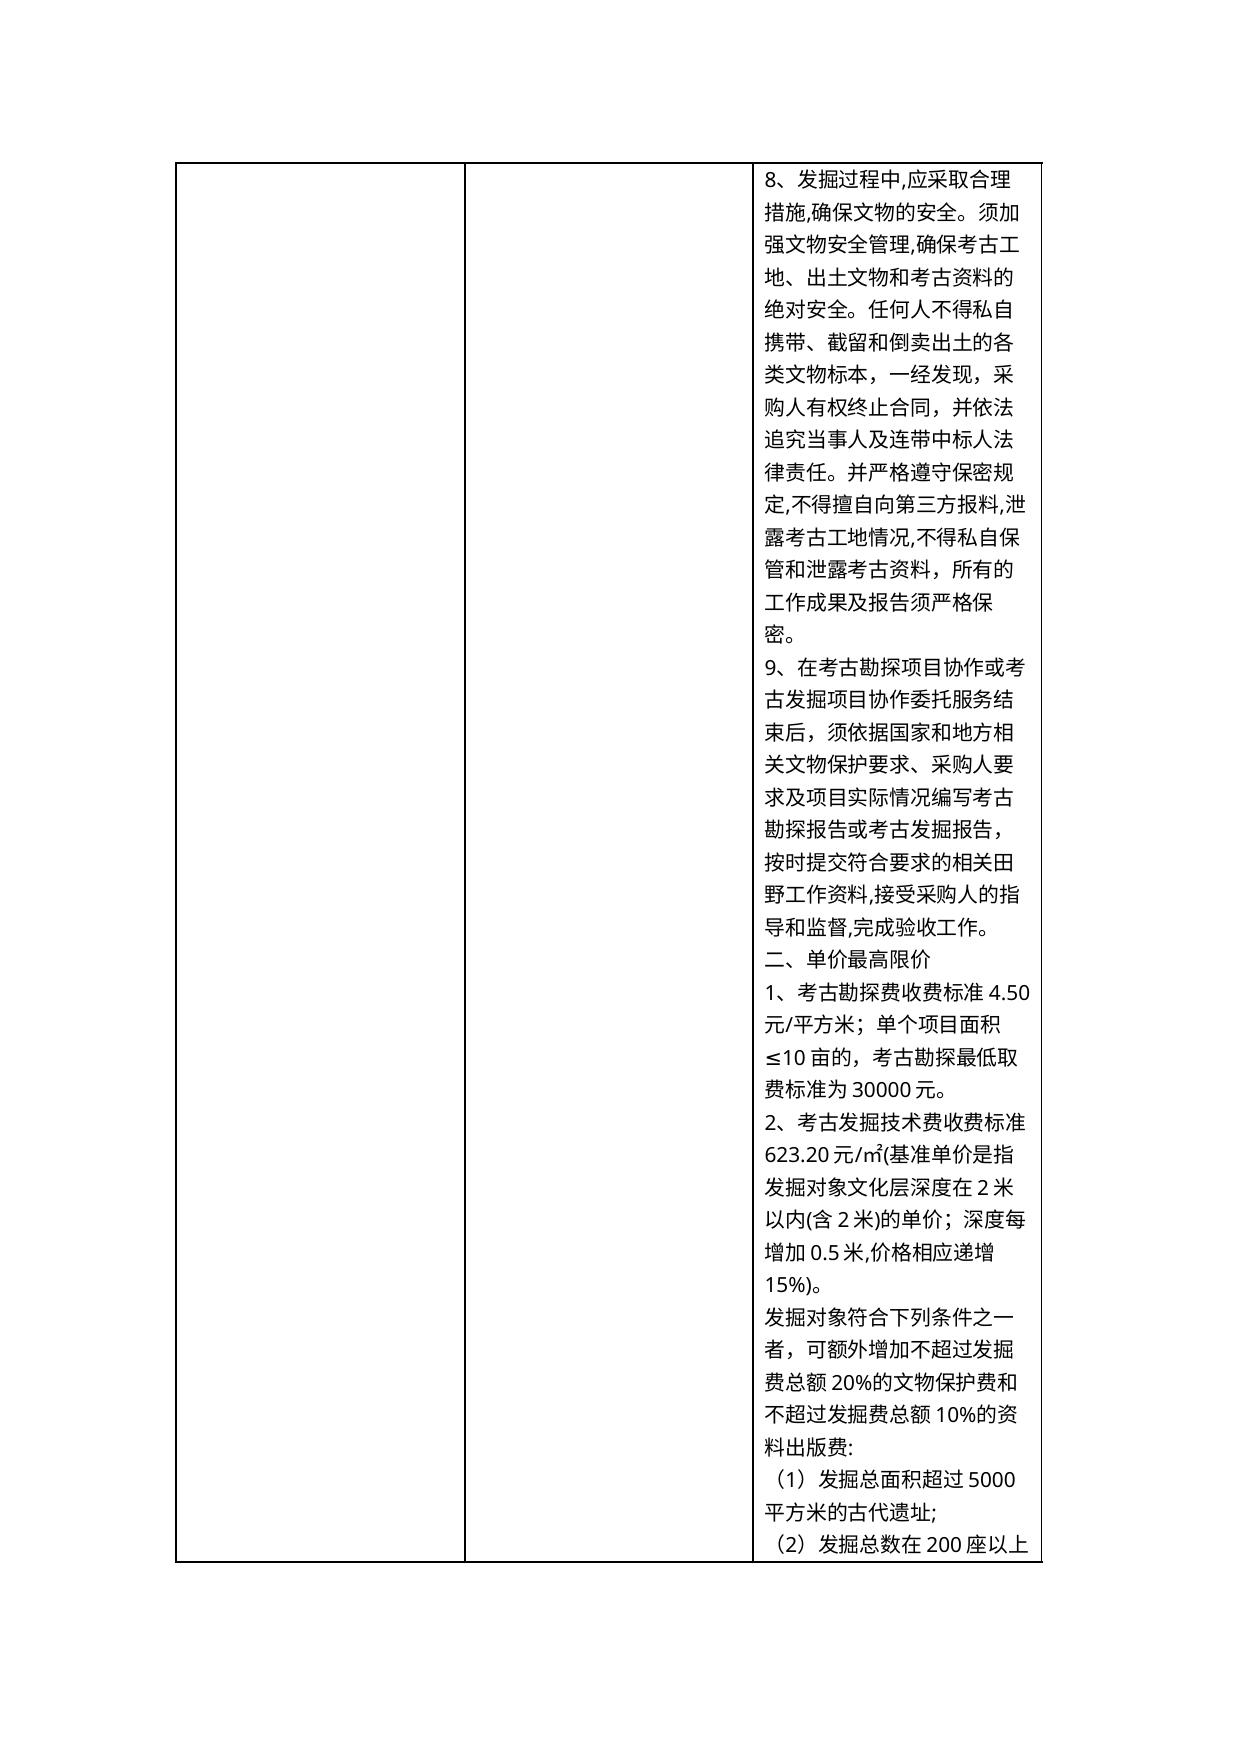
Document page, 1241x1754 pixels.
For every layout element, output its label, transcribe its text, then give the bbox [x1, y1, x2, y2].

table_cell [466, 164, 752, 1561]
table_cell 1 [177, 164, 464, 1561]
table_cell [754, 164, 1041, 1561]
